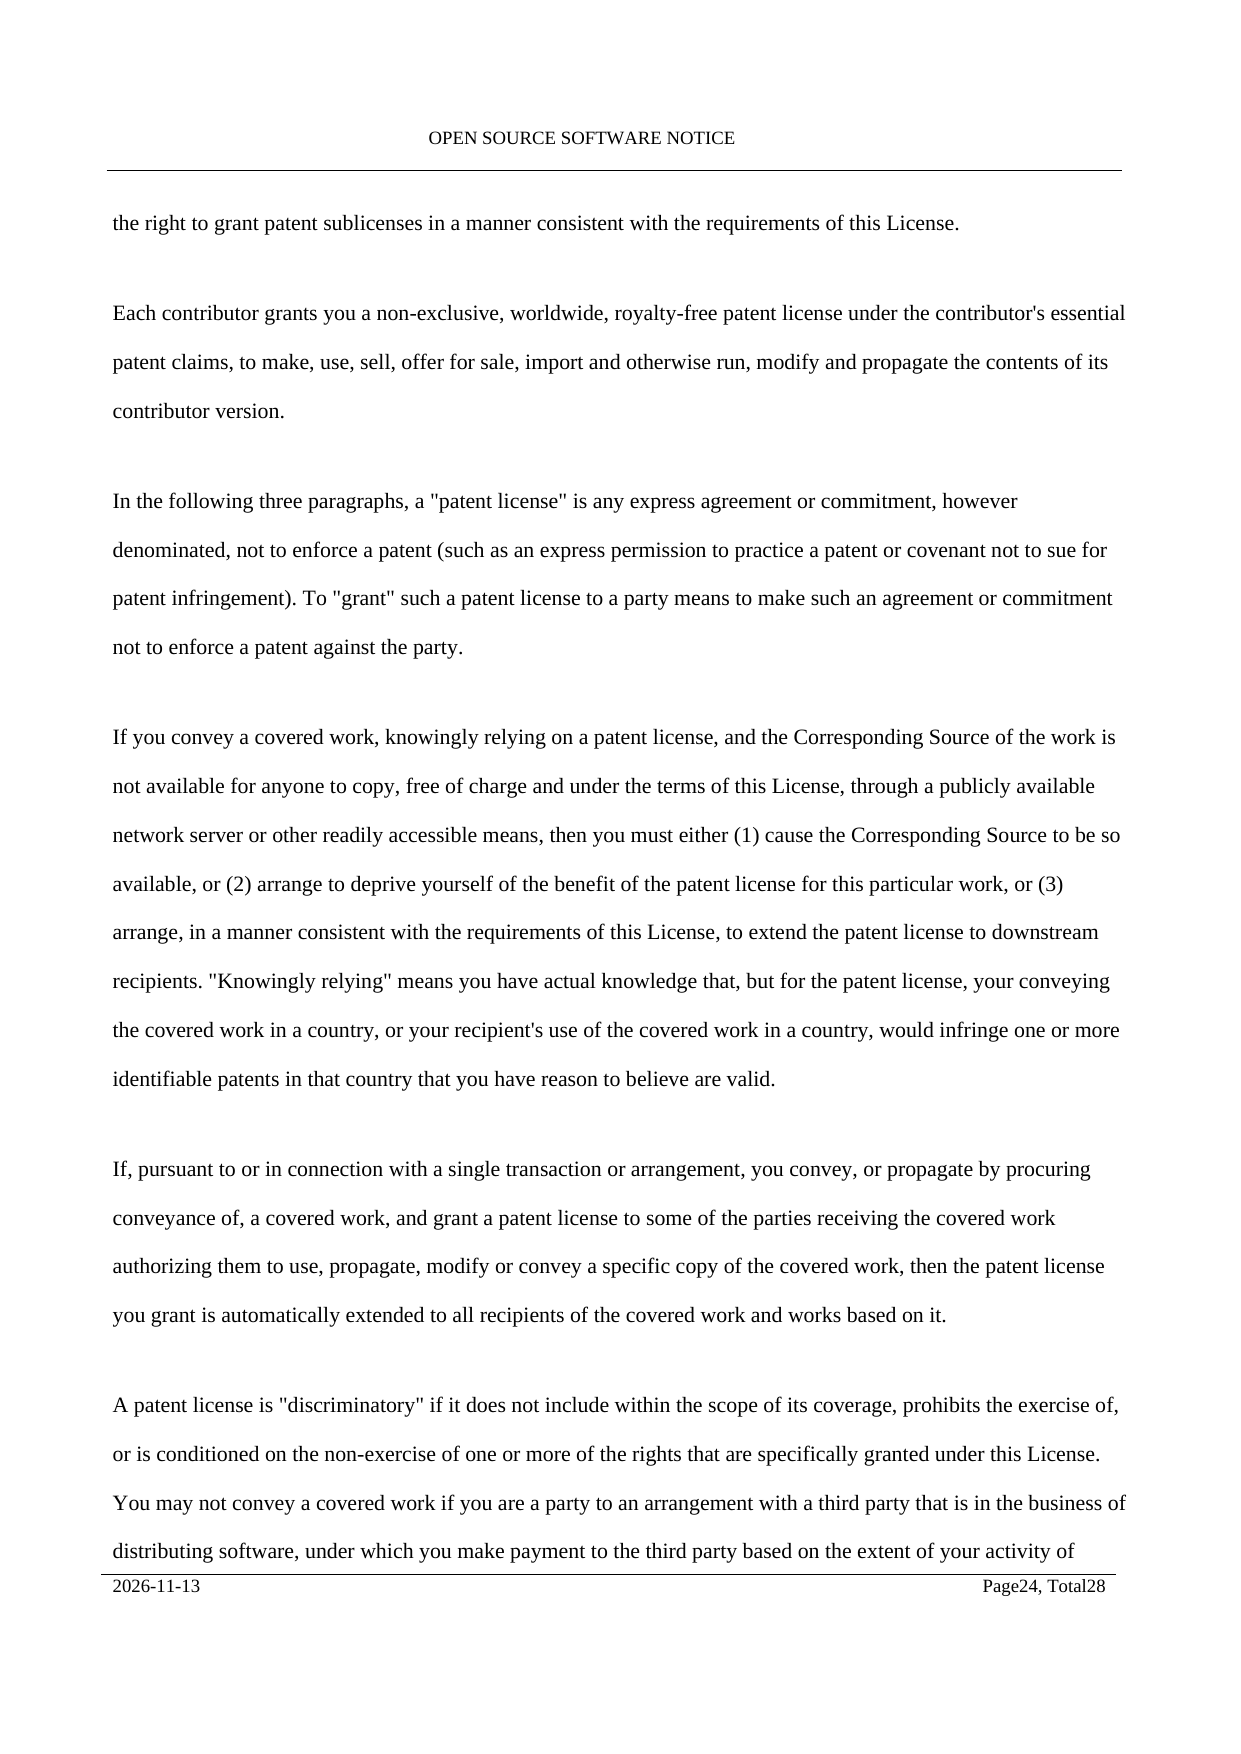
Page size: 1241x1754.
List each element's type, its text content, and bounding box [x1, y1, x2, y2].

text If, pursuant to or in connection with a single transaction or arrangement, you convey, or propagate by procuring conveyance of, a covered work, and grant a patent license to some of the parties receiving the covered work authorizing them to use, propagate, modify or convey a specific copy of the covered work, then the patent license you grant is automatically extended to all recipients of the covered work and works based on it. [112, 1152, 1128, 1331]
text Each contributor grants you a non-exclusive, worldwide, royalty-free patent license under the contributor's essential patent claims, to make, use, sell, offer for sale, import and otherwise run, modify and propagate the contents of its contributor version. [112, 297, 1128, 427]
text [112, 206, 1128, 239]
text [112, 1389, 1128, 1567]
text In the following three paragraphs, a "patent license" is any express agreement or commitment, however denominated, not to enforce a patent (such as an express permission to practice a patent or covenant not to sue for patent infringement). To "grant" such a patent license to a party means to make such an agreement or commitment not to enforce a patent against the party. [112, 484, 1128, 663]
text If you convey a covered work, knowingly relying on a patent license, and the Corresponding Source of the work is not available for anyone to copy, free of charge and under the terms of this License, through a publicly available network server or other readily accessible means, then you must either (1) cause the Corresponding Source to be so available, or (2) arrange to deprive yourself of the benefit of the patent license for this particular work, or (3) arrange, in a manner consistent with the requirements of this License, to extend the patent license to downstream recipients. "Knowingly relying" means you have actual knowledge that, but for the patent license, your conveying the covered work in a country, or your recipient's use of the covered work in a country, would infringe one or more identifiable patents in that country that you have reason to believe are valid. [112, 721, 1128, 1094]
